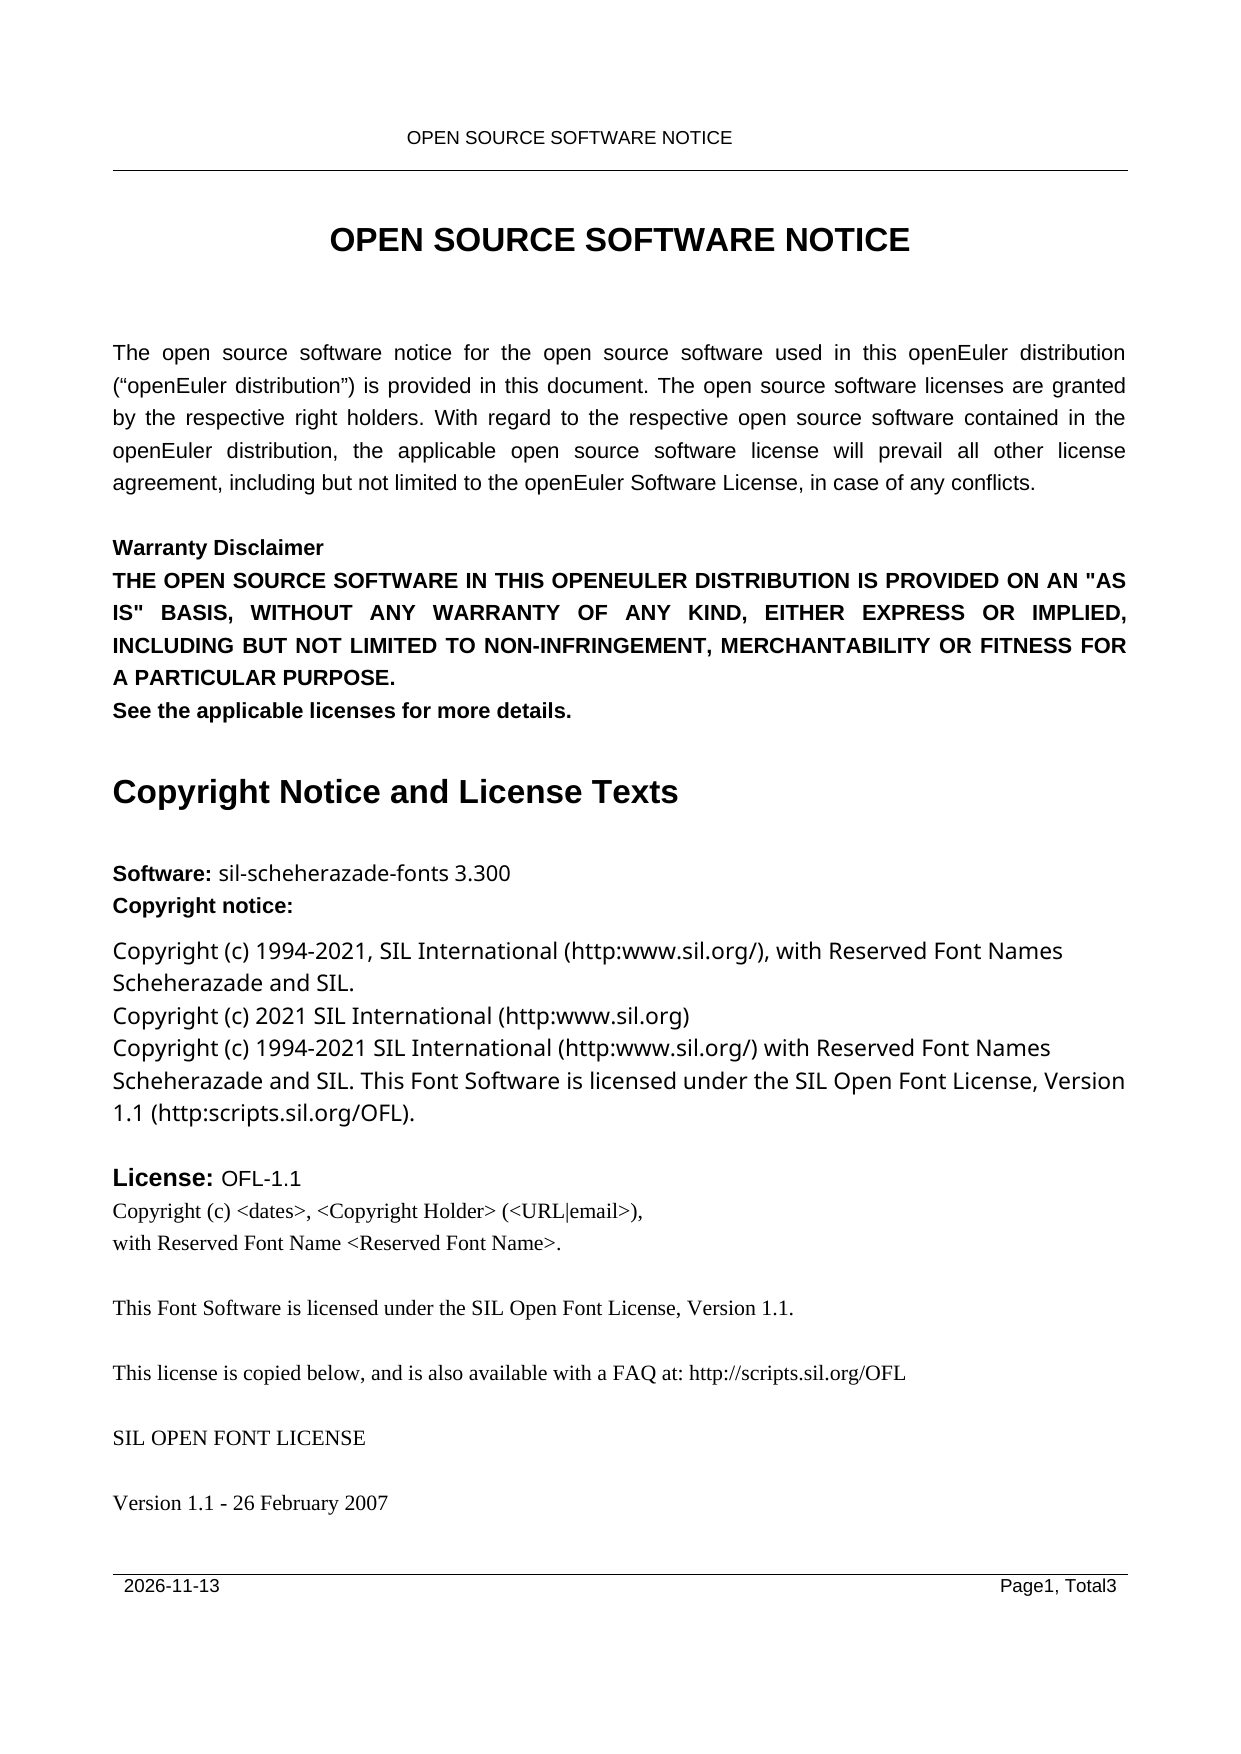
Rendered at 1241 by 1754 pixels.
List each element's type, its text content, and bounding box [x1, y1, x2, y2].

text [112, 1194, 1128, 1519]
text Copyright (c) 1994-2021, SIL International (http:www.sil.org/), with Reserved Font Names Scheherazade and SIL. Copyright (c) 2021 SIL International (http:www.sil.org) Copyright (c) 1994-2021 SIL International (http:www.sil.org/) with Reserved Font Names Scheherazade and SIL. This Font Software is licensed under the SIL Open Font License, Version 1.1 (http:scripts.sil.org/OFL). [112, 934, 1128, 1161]
text License: OFL-1.1 [112, 1161, 1128, 1194]
text Copyright Notice and License Texts [112, 759, 1128, 824]
title Software: sil-scheherazade-fonts 3.300 [112, 856, 1128, 889]
text Copyright notice: [112, 889, 1128, 921]
text Warranty Disclaimer [112, 531, 1128, 564]
text OPEN SOURCE SOFTWARE NOTICE [112, 206, 1128, 271]
text THE OPEN SOURCE SOFTWARE IN THIS OPENEULER DISTRIBUTION IS PROVIDED ON AN "AS IS" BASIS, WITHOUT ANY WARRANTY OF ANY KIND, EITHER EXPRESS OR IMPLIED, INCLUDING BUT NOT LIMITED TO NON-INFRINGEMENT, MERCHANTABILITY OR FITNESS FOR A PARTICULAR PURPOSE. See the applicable licenses for more details. [112, 564, 1128, 726]
text The open source software notice for the open source software used in this openEuler distribution (“openEuler distribution”) is provided in this document. The open source software licenses are granted by the respective right holders. With regard to the respective open source software contained in the openEuler distribution, the applicable open source software license will prevail all other license agreement, including but not limited to the openEuler Software License, in case of any conflicts. [112, 336, 1128, 499]
